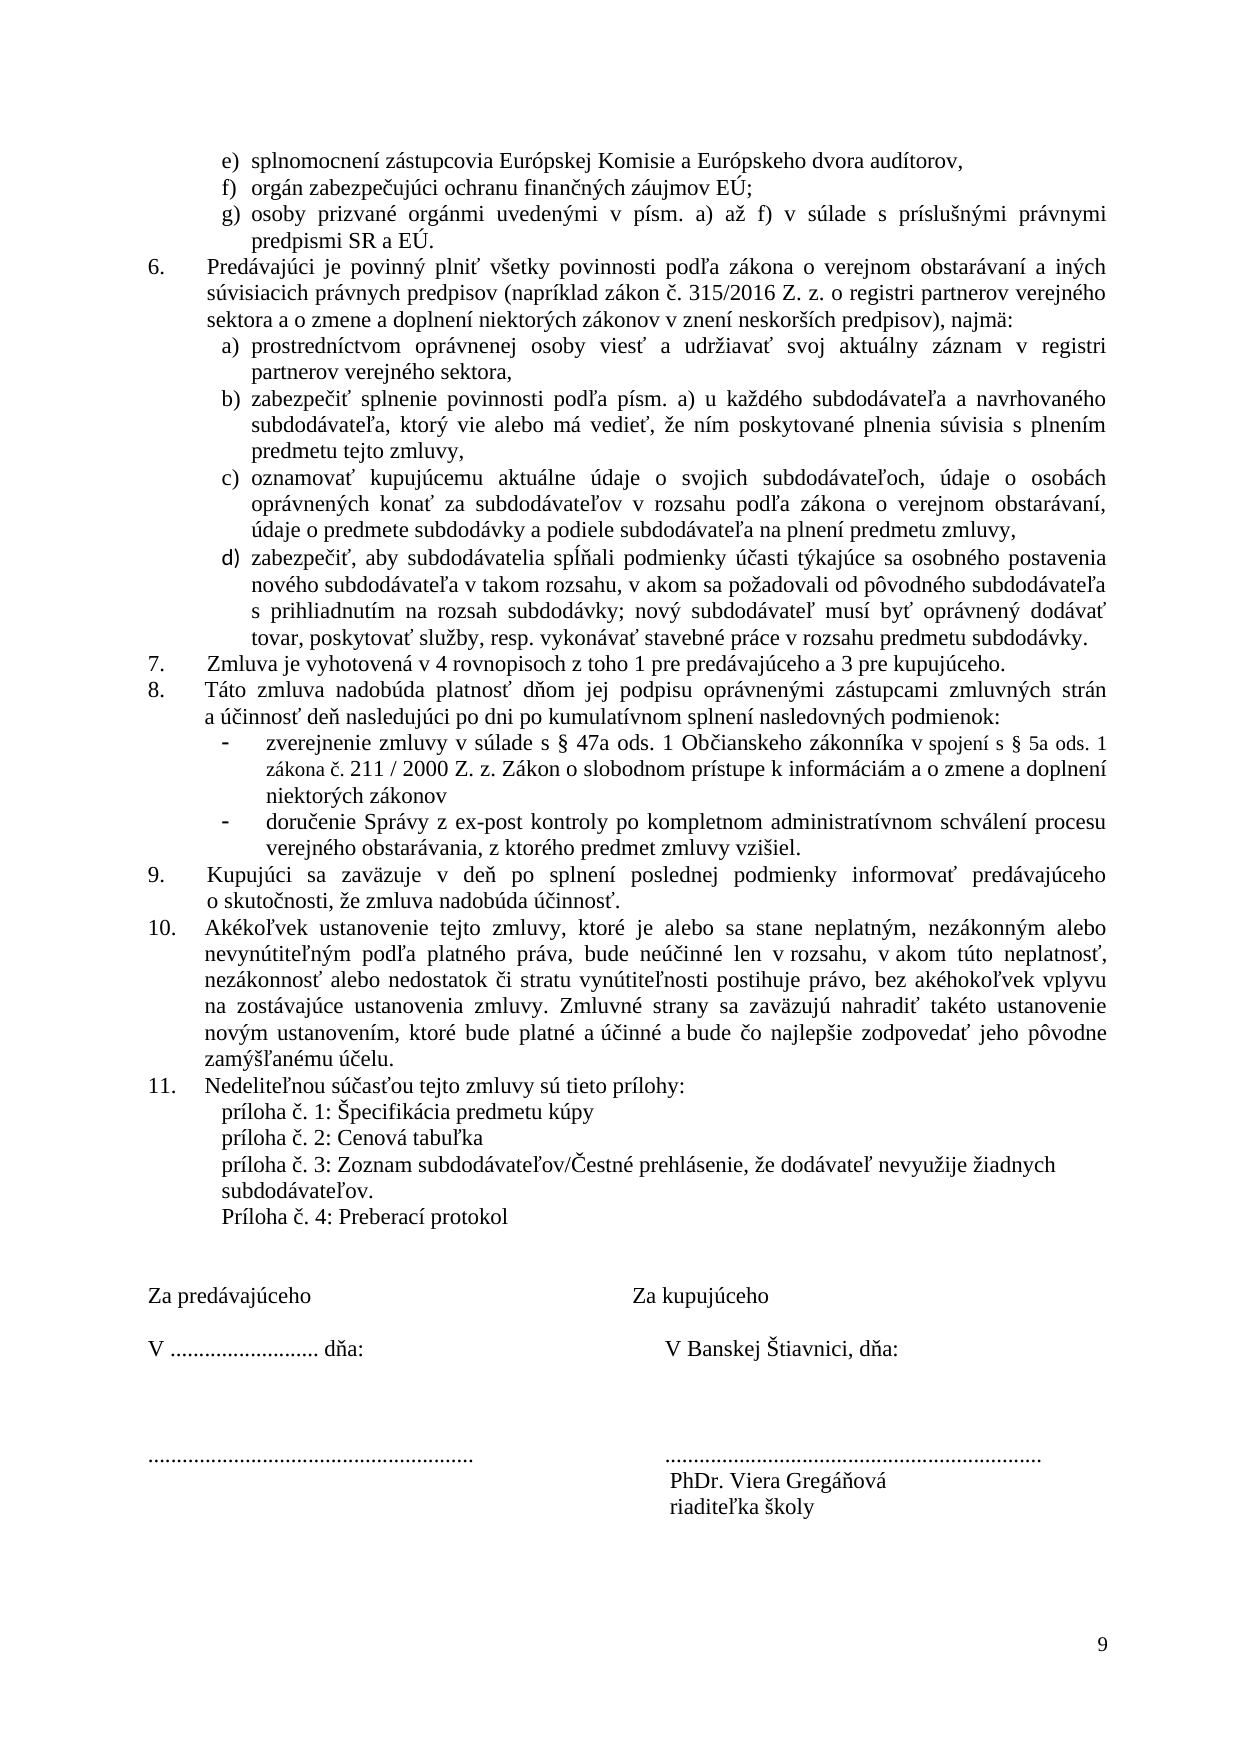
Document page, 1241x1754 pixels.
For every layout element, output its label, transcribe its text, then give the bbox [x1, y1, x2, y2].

list osoby prizvané orgánmi uvedenými v písm. a) až f) v súlade s príslušnými právnymi predpismi SR a EÚ. [221, 200, 1107, 253]
list zabezpečiť splnenie povinnosti podľa písm. a) u každého subdodávateľa a navrhovaného subdodávateľa, ktorý vie alebo má vedieť, že ním poskytované plnenia súvisia s plnením predmetu tejto zmluvy, [221, 385, 1107, 464]
text 9. Kupujúci sa zaväzuje v deň po splnení poslednej podmienky informovať predávajúceho o skutočnosti, že zmluva nadobúda účinnosť. [148, 861, 1107, 913]
list splnomocnení zástupcovia Európskej Komisie a Európskeho dvora audítorov, [221, 148, 1107, 174]
text V .......................... dňa: V Banskej Štiavnici, dňa: [148, 1335, 1107, 1362]
text príloha č. 2: Cenová tabuľka [221, 1124, 1107, 1151]
text 6. Predávajúci je povinný plniť všetky povinnosti podľa zákona o verejnom obstarávaní a iných súvisiacich právnych predpisov (napríklad zákon č. 315/2016 Z. z. o registri partnerov verejného sektora a o zmene a doplnení niektorých zákonov v znení neskorších predpisov), najmä: [148, 253, 1107, 332]
text príloha č. 3: Zoznam subdodávateľov/Čestné prehlásenie, že dodávateľ nevyužije žiadnych subdodávateľov. [221, 1151, 1107, 1203]
list orgán zabezpečujúci ochranu finančných záujmov EÚ; [221, 174, 1107, 200]
list oznamovať kupujúcemu aktuálne údaje o svojich subdodávateľoch, údaje o osobách oprávnených konať za subdodávateľov v rozsahu podľa zákona o verejnom obstarávaní, údaje o predmete subdodávky a podiele subdodávateľa na plnení predmetu zmluvy, [221, 464, 1107, 543]
text príloha č. 1: Špecifikácia predmetu kúpy [221, 1098, 1107, 1124]
list zabezpečiť, aby subdodávatelia spĺňali podmienky účasti týkajúce sa osobného postavenia nového subdodávateľa v takom rozsahu, v akom sa požadovali od pôvodného subdodávateľa s prihliadnutím na rozsah subdodávky; nový subdodávateľ musí byť oprávnený dodávať tovar, poskytovať služby, resp. vykonávať stavebné práce v rozsahu predmetu subdodávky. [221, 543, 1107, 650]
text 7. Zmluva je vyhotovená v 4 rovnopisoch z toho 1 pre predávajúceho a 3 pre kupujúceho. [148, 650, 1107, 676]
text 11. Nedeliteľnou súčasťou tejto zmluvy sú tieto prílohy: [148, 1072, 1107, 1098]
text riaditeľka školy [148, 1493, 1107, 1520]
text 10. Akékoľvek ustanovenie tejto zmluvy, ktoré je alebo sa stane neplatným, nezákonným alebo nevynútiteľným podľa platného práva, bude neúčinné len v rozsahu, v akom túto neplatnosť, nezákonnosť alebo nedostatok či stratu vynútiteľnosti postihuje právo, bez akéhokoľvek vplyvu na zostávajúce ustanovenia zmluvy. Zmluvné strany sa zaväzujú nahradiť takéto ustanovenie novým ustanovením, ktoré bude platné a účinné a bude čo najlepšie zodpovedať jeho pôvodne zamýšľanému účelu. [148, 913, 1107, 1072]
text 8. Táto zmluva nadobúda platnosť dňom jej podpisu oprávnenými zástupcami zmluvných strán a účinnosť deň nasledujúci po dni po kumulatívnom splnení nasledovných podmienok: [148, 676, 1107, 729]
list doručenie Správy z ex-post kontroly po kompletnom administratívnom schválení procesu verejného obstarávania, z ktorého predmet zmluvy vzišiel. [221, 808, 1107, 861]
text Príloha č. 4: Preberací protokol [221, 1203, 1107, 1230]
text PhDr. Viera Gregáňová [148, 1467, 1107, 1493]
text Za predávajúceho Za kupujúceho [148, 1282, 1107, 1309]
list zverejnenie zmluvy v súlade s § 47a ods. 1 Občianskeho zákonníka v spojení s § 5a ods. 1 zákona č. 211 / 2000 Z. z. Zákon o slobodnom prístupe k informáciám a o zmene a doplnení niektorých zákonov [221, 729, 1107, 808]
list prostredníctvom oprávnenej osoby viesť a udržiavať svoj aktuálny záznam v registri partnerov verejného sektora, [221, 332, 1107, 385]
text ......................................................... .................................................................. [148, 1441, 1107, 1467]
